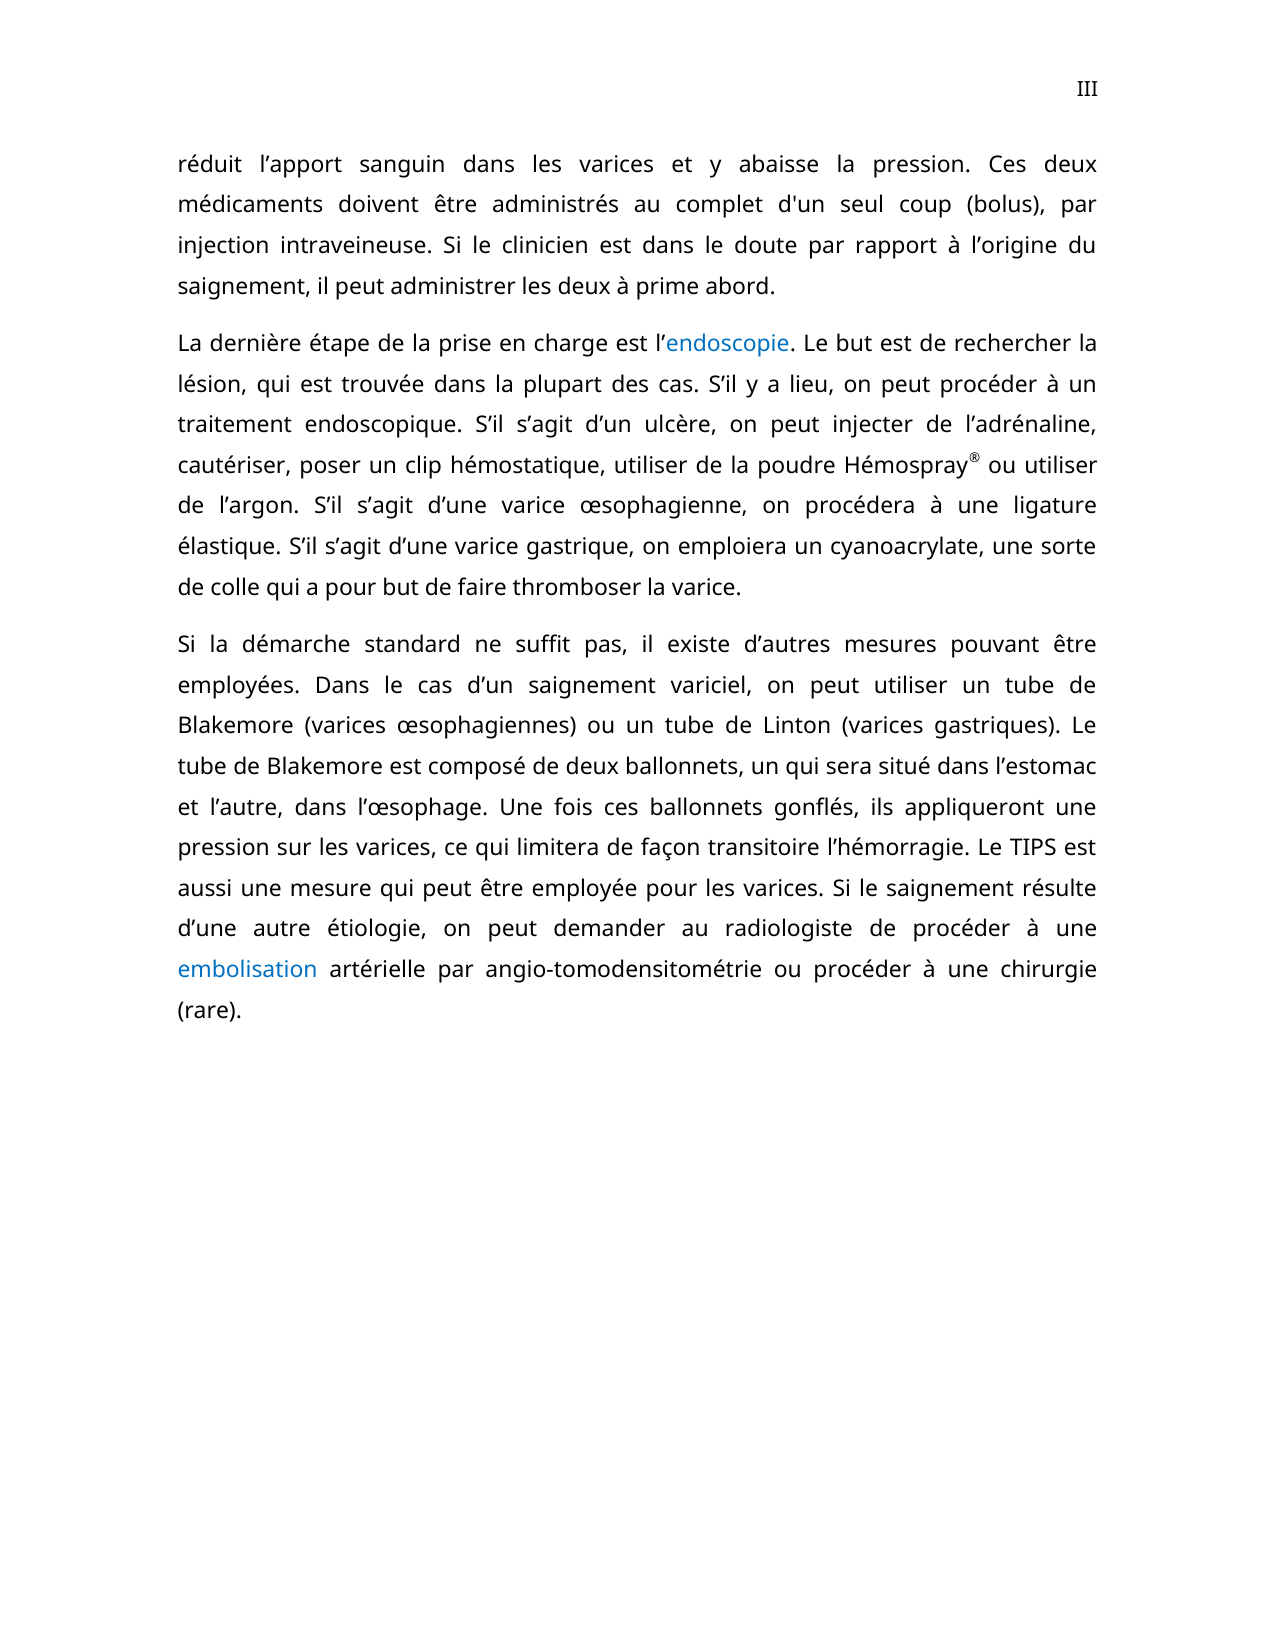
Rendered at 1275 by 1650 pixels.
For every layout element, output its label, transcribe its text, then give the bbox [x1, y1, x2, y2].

text La dernière étape de la prise en charge est l’endoscopie. Le but est de rechercher la lésion, qui est trouvée dans la plupart des cas. S’il y a lieu, on peut procéder à un traitement endoscopique. S’il s’agit d’un ulcère, on peut injecter de l’adrénaline, cautériser, poser un clip hémostatique, utiliser de la poudre Hémospray® ou utiliser de l’argon. S’il s’agit d’une varice œsophagienne, on procédera à une ligature élastique. S’il s’agit d’une varice gastrique, on emploiera un cyanoacrylate, une sorte de colle qui a pour but de faire thromboser la varice. [177, 327, 1098, 602]
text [177, 148, 1098, 301]
text Si la démarche standard ne suffit pas, il existe d’autres mesures pouvant être employées. Dans le cas d’un saignement variciel, on peut utiliser un tube de Blakemore (varices œsophagiennes) ou un tube de Linton (varices gastriques). Le tube de Blakemore est composé de deux ballonnets, un qui sera situé dans l’estomac et l’autre, dans l’œsophage. Une fois ces ballonnets gonflés, ils appliqueront une pression sur les varices, ce qui limitera de façon transitoire l’hémorragie. Le TIPS est aussi une mesure qui peut être employée pour les varices. Si le saignement résulte d’une autre étiologie, on peut demander au radiologiste de procéder à une embolisation artérielle par angio-tomodensitométrie ou procéder à une chirurgie (rare). [177, 628, 1098, 1025]
